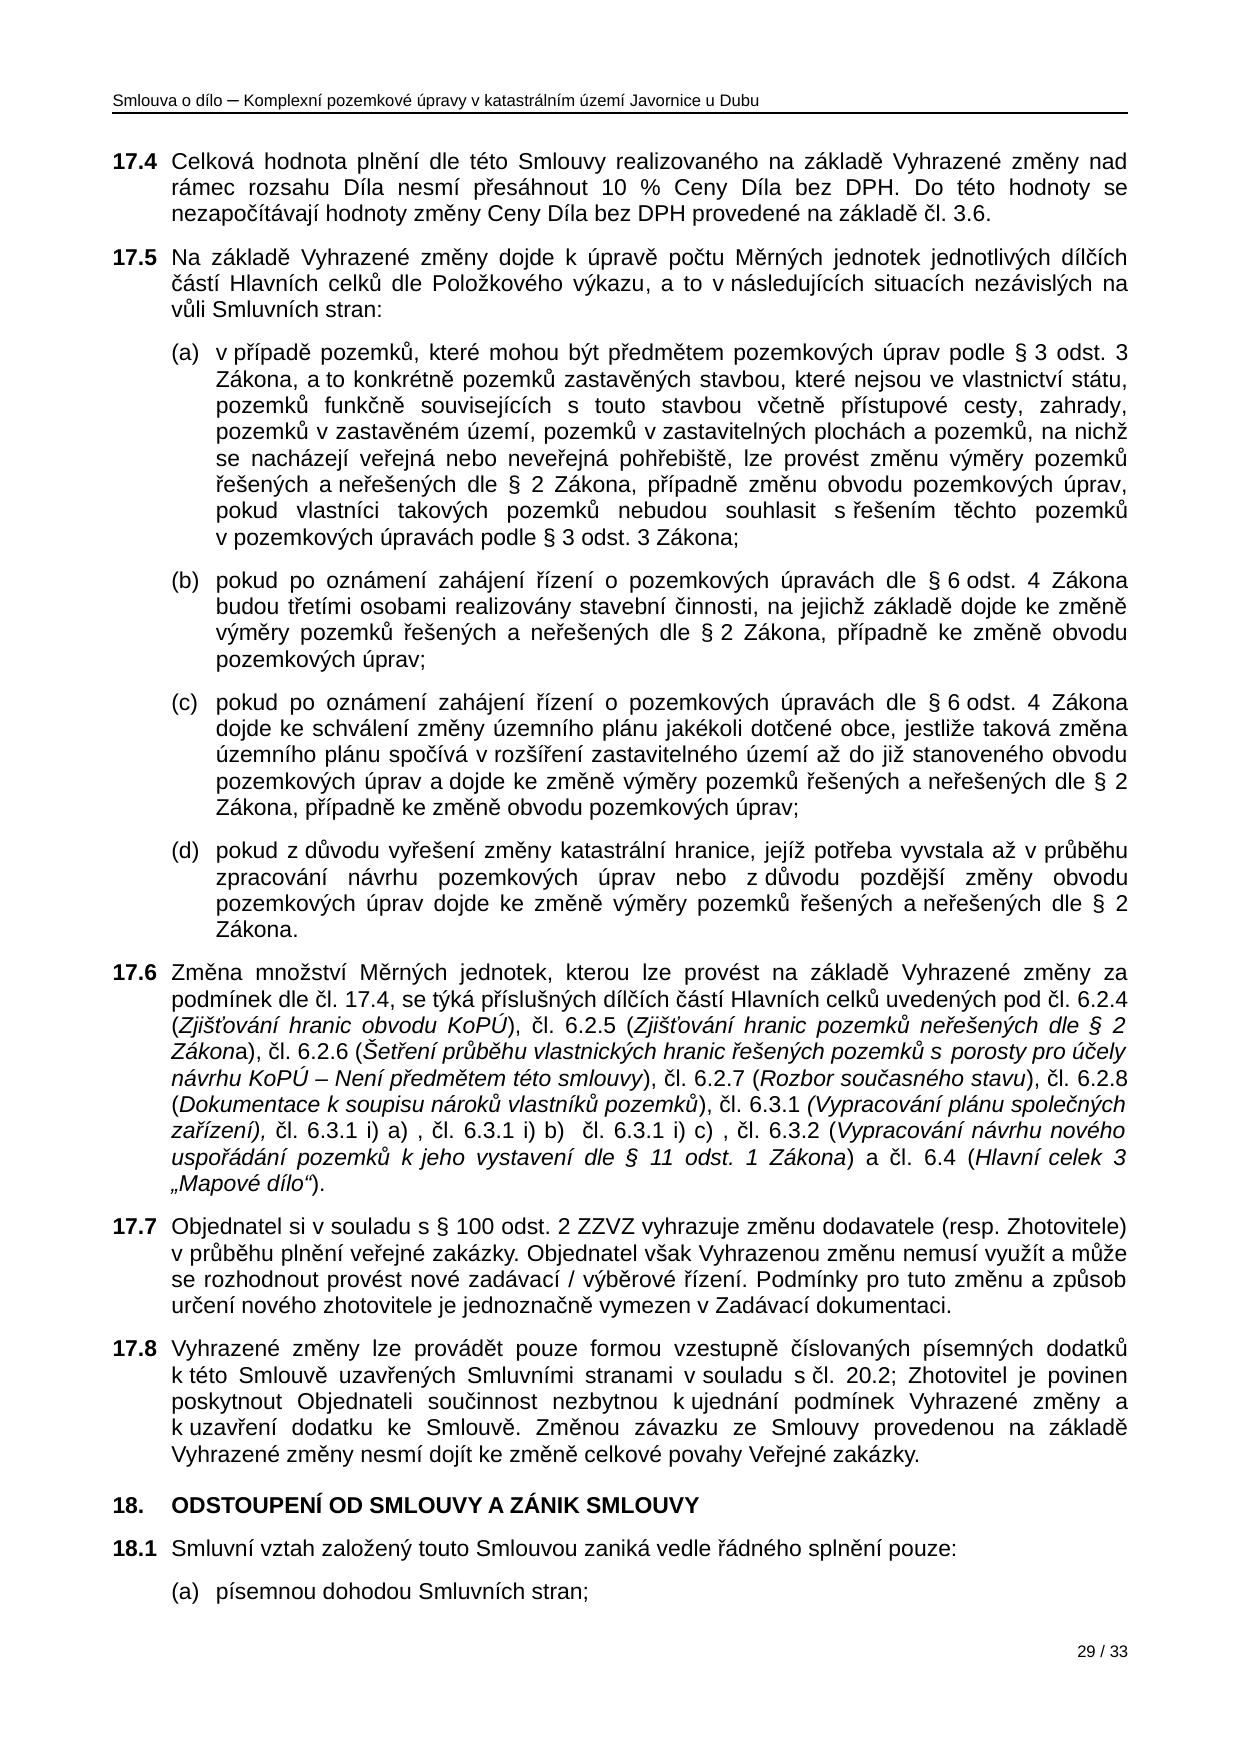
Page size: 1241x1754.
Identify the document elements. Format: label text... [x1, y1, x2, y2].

list pokud po oznámení zahájení řízení o pozemkových úpravách dle § 6 odst. 4 Zákona dojde ke schválení změny územního plánu jakékoli dotčené obce, jestliže taková změna územního plánu spočívá v rozšíření zastavitelného území až do již stanoveného obvodu pozemkových úprav a dojde ke změně výměry pozemků řešených a neřešených dle § 2 Zákona, případně ke změně obvodu pozemkových úprav; [171, 689, 1128, 821]
text Změna množství Měrných jednotek, kterou lze provést na základě Vyhrazené změny za podmínek dle čl. 17.4, se týká příslušných dílčích částí Hlavních celků uvedených pod čl. 6.2.4 (Zjišťování hranic obvodu KoPÚ), čl. 6.2.5 (Zjišťování hranic pozemků neřešených dle § 2 Zákona), čl. 6.2.6 (Šetření průběhu vlastnických hranic řešených pozemků s porosty pro účely návrhu KoPÚ – Není předmětem této smlouvy), čl. 6.2.7 (Rozbor současného stavu), čl. 6.2.8 (Dokumentace k soupisu nároků vlastníků pozemků), čl. 6.3.1 (Vypracování plánu společných zařízení), čl. 6.3.1 i) a), čl. 6.3.1 i) b), čl. 6.3.1 i) c), čl. 6.3.2 (Vypracování návrhu nového uspořádání pozemků k jeho vystavení dle § 11 odst. 1 Zákona) a čl. 6.4 (Hlavní celek 3 „Mapové dílo“). [112, 959, 1128, 1196]
list pokud po oznámení zahájení řízení o pozemkových úpravách dle § 6 odst. 4 Zákona budou třetími osobami realizovány stavební činnosti, na jejichž základě dojde ke změně výměry pozemků řešených a neřešených dle § 2 Zákona, případně ke změně obvodu pozemkových úprav; [171, 567, 1128, 672]
text Na základě Vyhrazené změny dojde k úpravě počtu Měrných jednotek jednotlivých dílčích částí Hlavních celků dle Položkového výkazu, a to v následujících situacích nezávislých na vůli Smluvních stran: [112, 243, 1128, 322]
text Vyhrazené změny lze provádět pouze formou vzestupně číslovaných písemných dodatků k této Smlouvě uzavřených Smluvními stranami v souladu s čl. 20.2; Zhotovitel je povinen poskytnout Objednateli součinnost nezbytnou k ujednání podmínek Vyhrazené změny a k uzavření dodatku ke Smlouvě. Změnou závazku ze Smlouvy provedenou na základě Vyhrazené změny nesmí dojít ke změně celkové povahy Veřejné zakázky. [112, 1335, 1128, 1467]
list písemnou dohodou Smluvních stran; [171, 1578, 1128, 1604]
text Celková hodnota plnění dle této Smlouvy realizovaného na základě Vyhrazené změny nad rámec rozsahu Díla nesmí přesáhnout 10 % Ceny Díla bez DPH. Do této hodnoty se nezapočítávají hodnoty změny Ceny Díla bez DPH provedené na základě čl. 3.6. [112, 148, 1128, 227]
list v případě pozemků, které mohou být předmětem pozemkových úprav podle § 3 odst. 3 Zákona, a to konkrétně pozemků zastavěných stavbou, které nejsou ve vlastnictví státu, pozemků funkčně souvisejících s touto stavbou včetně přístupové cesty, zahrady, pozemků v zastavěném území, pozemků v zastavitelných plochách a pozemků, na nichž se nacházejí veřejná nebo neveřejná pohřebiště, lze provést změnu výměry pozemků řešených a neřešených dle § 2 Zákona, případně změnu obvodu pozemkových úprav, pokud vlastníci takových pozemků nebudou souhlasit s řešením těchto pozemků v pozemkových úpravách podle § 3 odst. 3 Zákona; [171, 339, 1128, 550]
text Objednatel si v souladu s § 100 odst. 2 ZZVZ vyhrazuje změnu dodavatele (resp. Zhotovitele) v průběhu plnění veřejné zakázky. Objednatel však Vyhrazenou změnu nemusí využít a může se rozhodnout provést nové zadávací / výběrové řízení. Podmínky pro tuto změnu a způsob určení nového zhotovitele je jednoznačně vymezen v Zadávací dokumentaci. [112, 1213, 1128, 1318]
list pokud z důvodu vyřešení změny katastrální hranice, jejíž potřeba vyvstala až v průběhu zpracování návrhu pozemkových úprav nebo z důvodu pozdější změny obvodu pozemkových úprav dojde ke změně výměry pozemků řešených a neřešených dle § 2 Zákona. [171, 837, 1128, 943]
text Smluvní vztah založený touto Smlouvou zaniká vedle řádného splnění pouze: [112, 1535, 1128, 1561]
text ODSTOUPENÍ OD SMLOUVY a zánik smlouvy [112, 1492, 1128, 1518]
